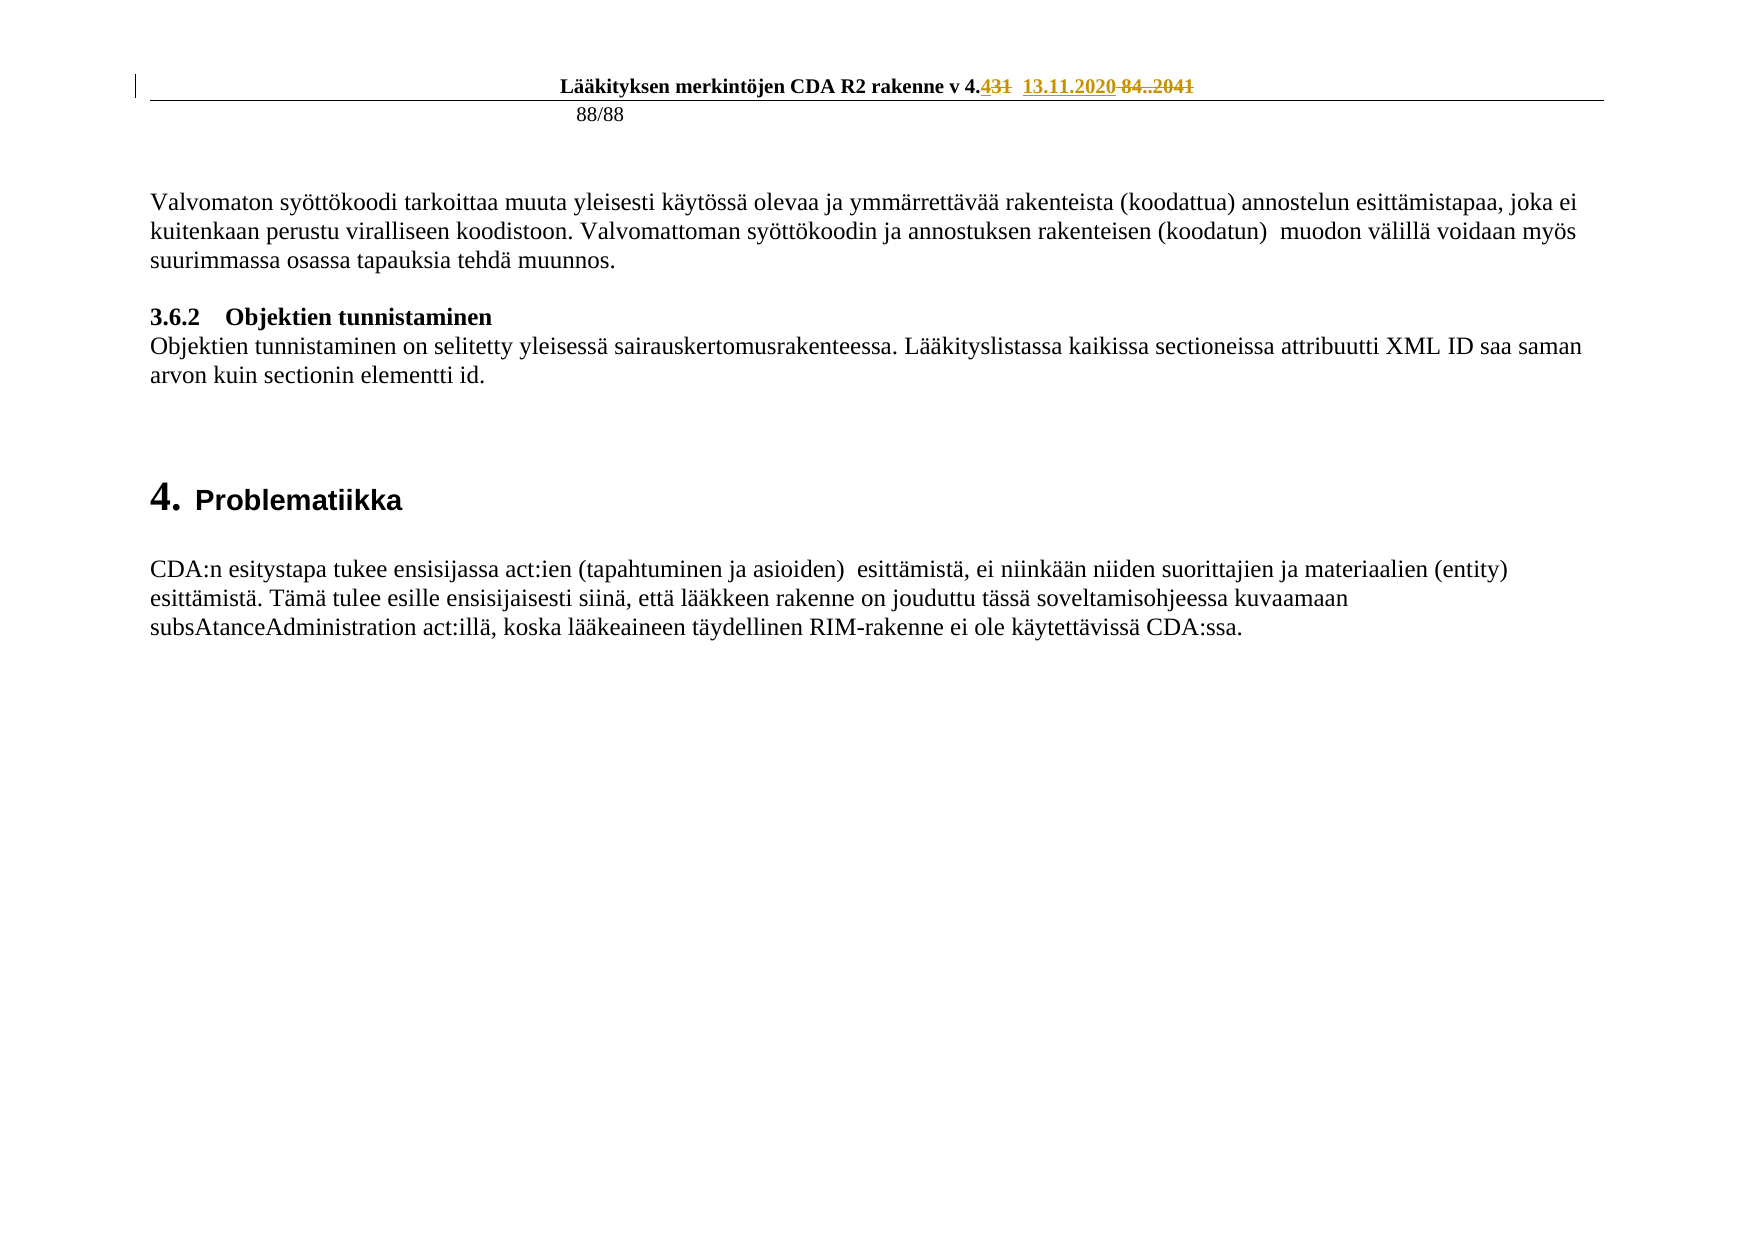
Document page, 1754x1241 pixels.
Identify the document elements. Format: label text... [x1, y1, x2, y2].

text CDA:n esitystapa tukee ensisijassa act:ien (tapahtuminen ja asioiden) esittämistä, ei niinkään niiden suorittajien ja materiaalien (entity) esittämistä. Tämä tulee esille ensisijaisesti siinä, että lääkkeen rakenne on jouduttu tässä soveltamisohjeessa kuvaamaan subsAtanceAdministration act:illä, koska lääkeaineen täydellinen RIM-rakenne ei ole käytettävissä CDA:ssa. [150, 554, 1604, 640]
text Valvomaton syöttökoodi tarkoittaa muuta yleisesti käytössä olevaa ja ymmärrettävää rakenteista (koodattua) annostelun esittämistapaa, joka ei kuitenkaan perustu viralliseen koodistoon. Valvomattoman syöttökoodin ja annostuksen rakenteisen (koodatun) muodon välillä voidaan myös suurimmassa osassa tapauksia tehdä muunnos. [150, 187, 1604, 274]
subtitle Problematiikka [150, 471, 1604, 519]
subtitle Objektien tunnistaminen [150, 302, 1604, 331]
text Objektien tunnistaminen on selitetty yleisessä sairauskertomusrakenteessa. Lääkityslistassa kaikissa sectioneissa attribuutti XML ID saa saman arvon kuin sectionin elementti id. [150, 331, 1604, 389]
